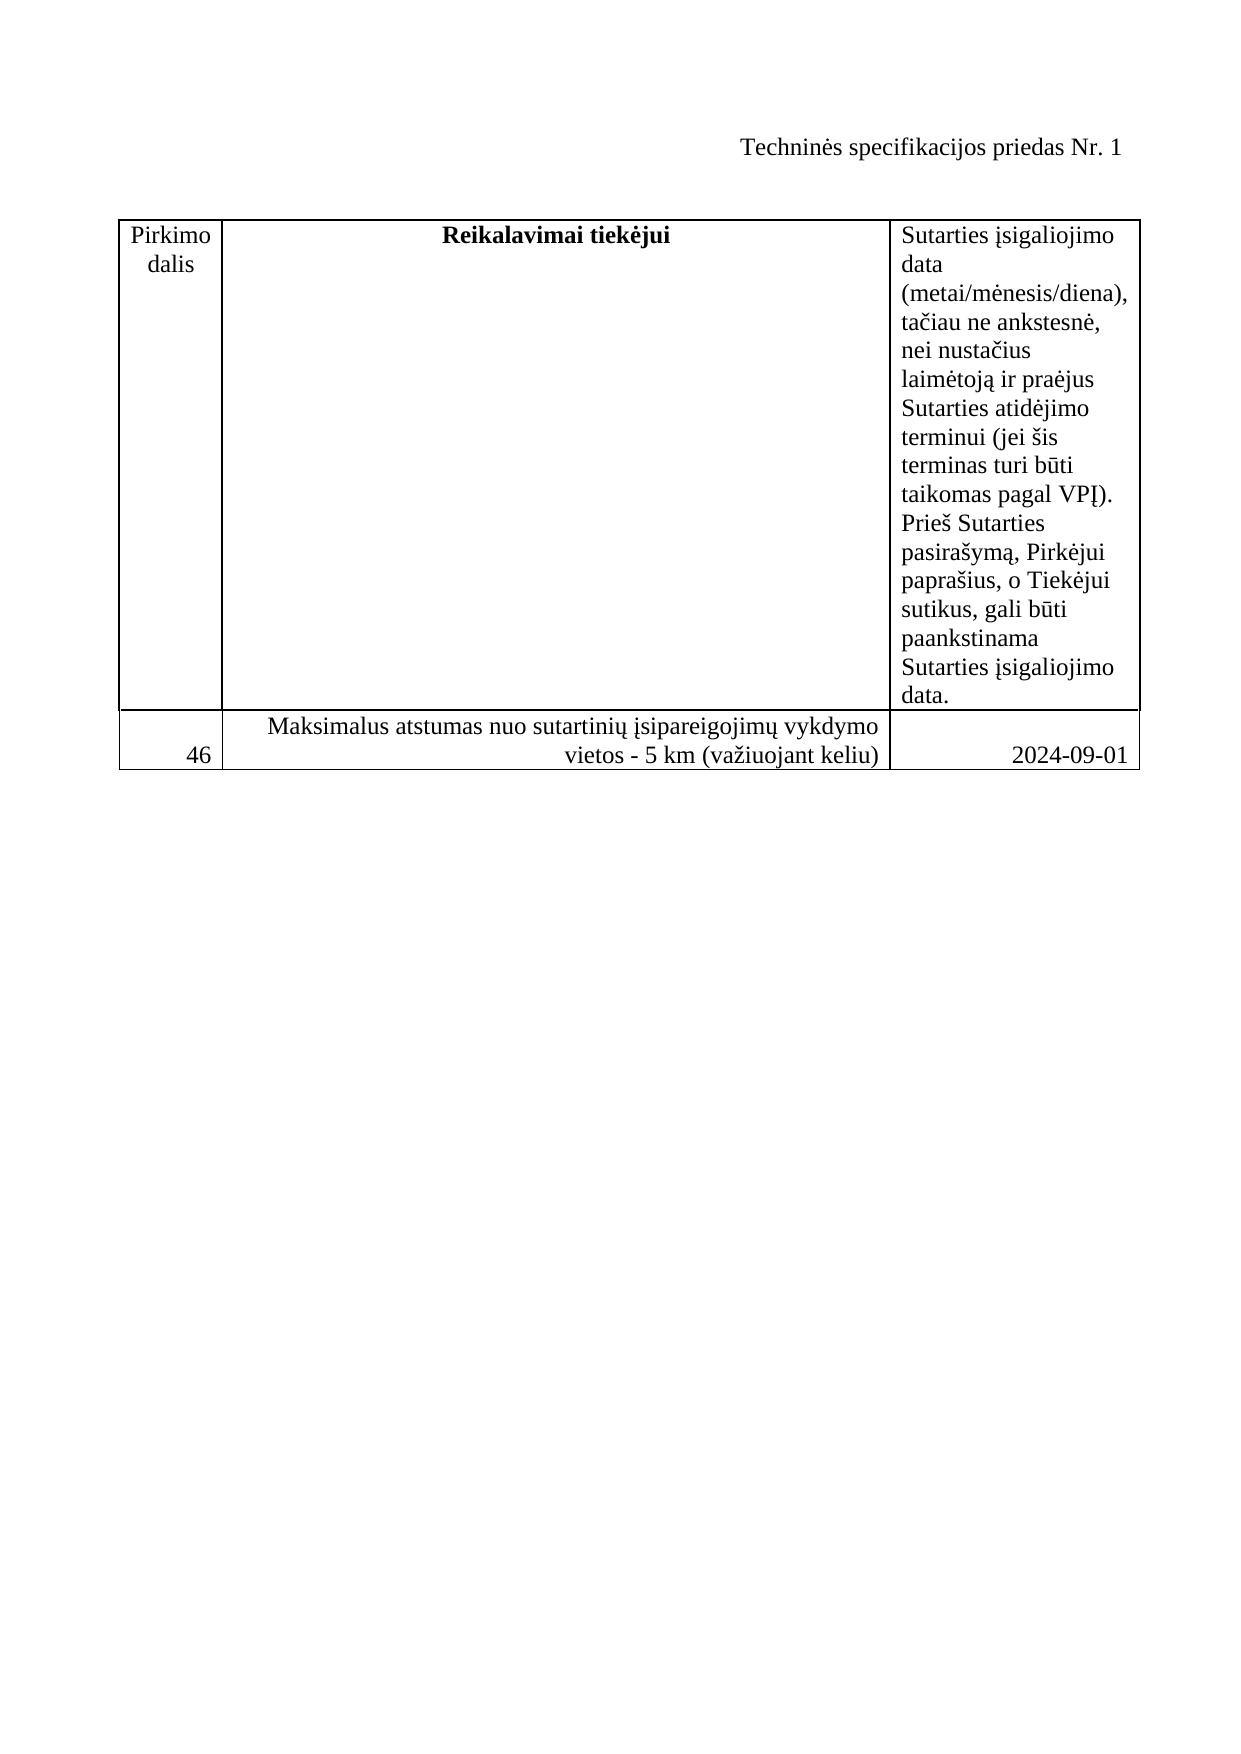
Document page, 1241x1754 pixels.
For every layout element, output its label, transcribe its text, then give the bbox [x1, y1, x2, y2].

table_cell Maksimalus atstumas nuo sutartinių įsipareigojimų vykdymo vietos - 5 km (važiuojant keliu) [223, 711, 889, 769]
table_header Reikalavimai tiekėjui [223, 221, 889, 709]
table_cell 2024-09-01 [891, 709, 1139, 769]
table_cell 46 [120, 710, 222, 769]
table_header Sutarties įsigaliojimo data (metai/mėnesis/diena), tačiau ne ankstesnė, nei nustačius laimėtoją ir praėjus Sutarties atidėjimo terminui (jei šis terminas turi būti taikomas pagal VPĮ). Prieš Sutarties pasirašymą, Pirkėjui paprašius, o Tiekėjui sutikus, gali būti paankstinama Sutarties įsigaliojimo data. [891, 221, 1139, 709]
table_header Pirkimo dalis [120, 221, 221, 709]
text Techninės specifikacijos priedas Nr. 1 [118, 132, 1122, 161]
